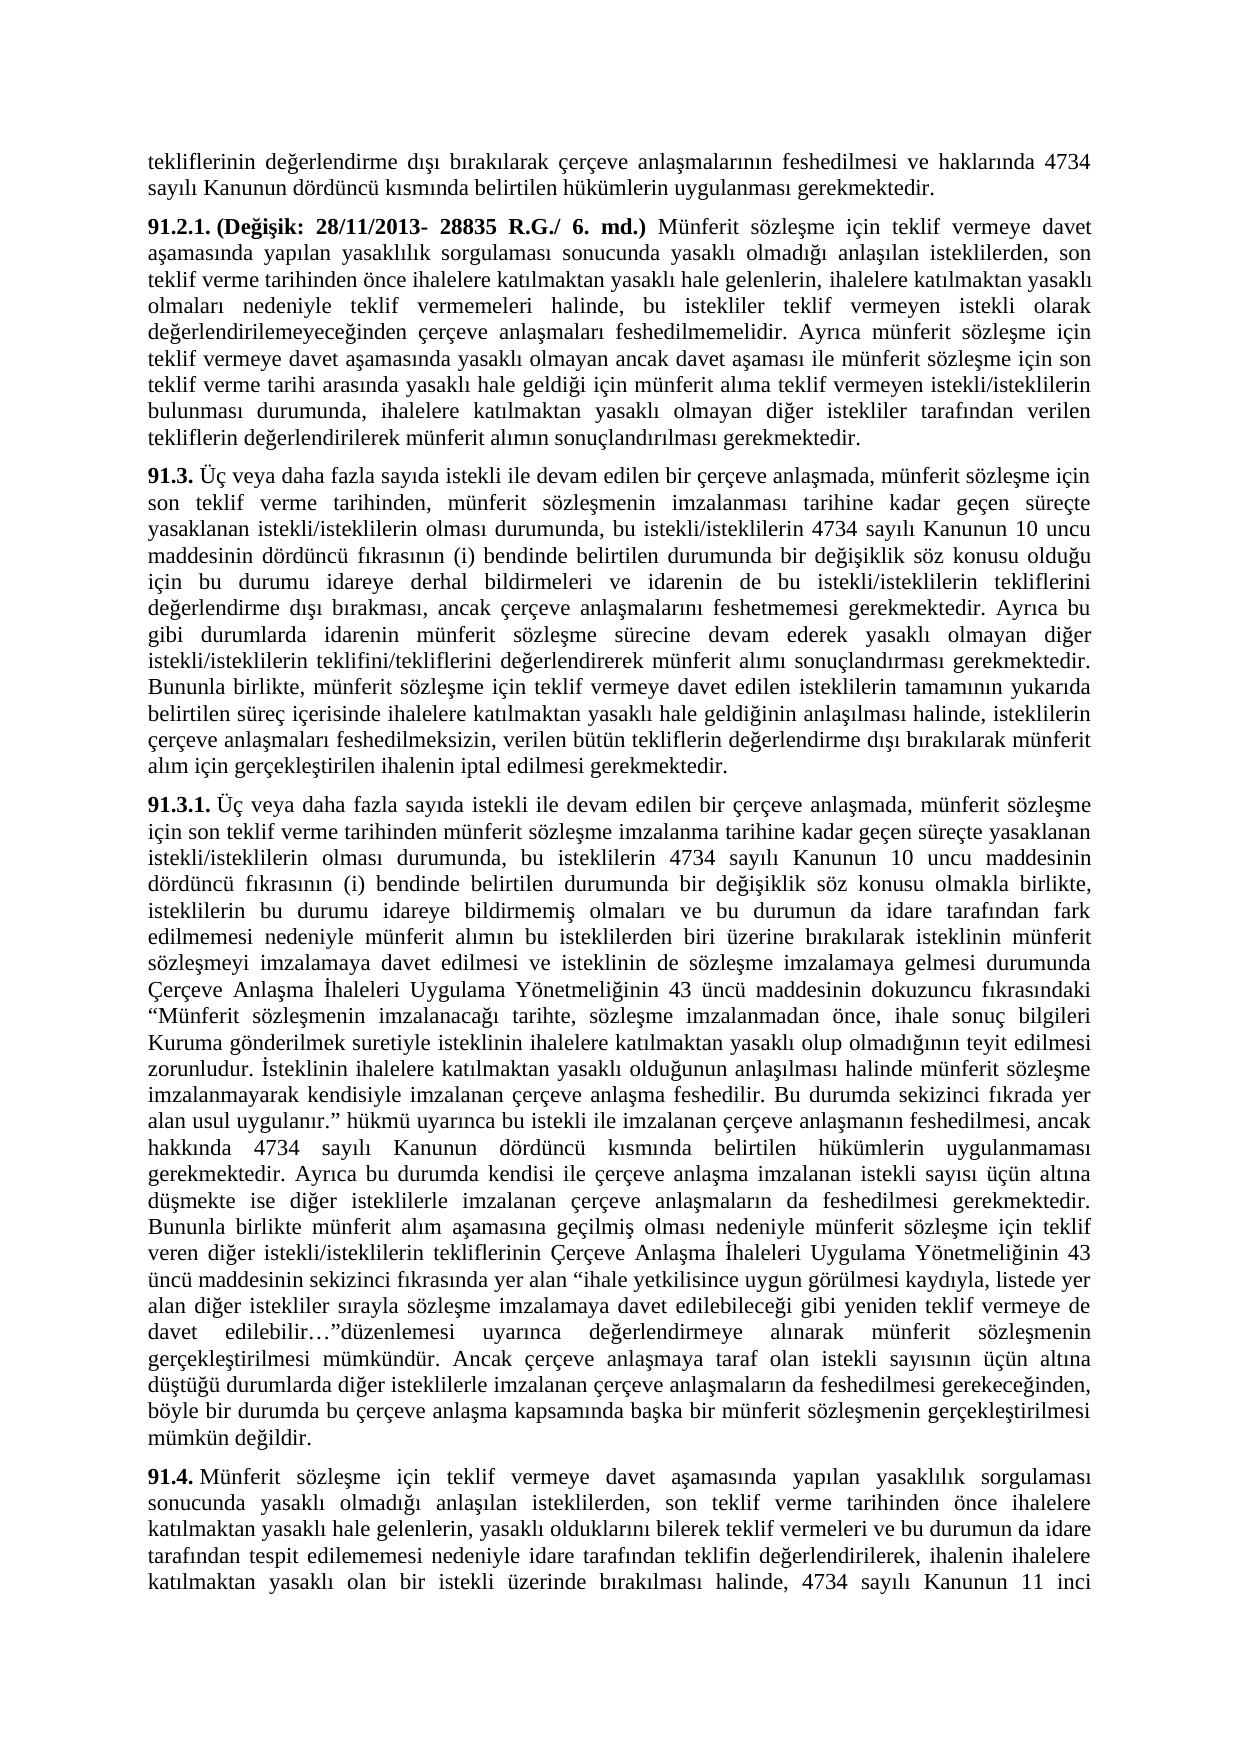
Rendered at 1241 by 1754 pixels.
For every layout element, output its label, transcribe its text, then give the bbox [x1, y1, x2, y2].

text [148, 1463, 1092, 1594]
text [148, 148, 1092, 200]
text 91.2.1. (Değişik: 28/11/2013- 28835 R.G./ 6. md.) Münferit sözleşme için teklif vermeye davet aşamasında yapılan yasaklılık sorgulaması sonucunda yasaklı olmadığı anlaşılan isteklilerden, son teklif verme tarihinden önce ihalelere katılmaktan yasaklı hale gelenlerin, ihalelere katılmaktan yasaklı olmaları nedeniyle teklif vermemeleri halinde, bu istekliler teklif vermeyen istekli olarak değerlendirilemeyeceğinden çerçeve anlaşmaları feshedilmemelidir. Ayrıca münferit sözleşme için teklif vermeye davet aşamasında yasaklı olmayan ancak davet aşaması ile münferit sözleşme için son teklif verme tarihi arasında yasaklı hale geldiği için münferit alıma teklif vermeyen istekli/isteklilerin bulunması durumunda, ihalelere katılmaktan yasaklı olmayan diğer istekliler tarafından verilen tekliflerin değerlendirilerek münferit alımın sonuçlandırılması gerekmektedir. [148, 213, 1092, 450]
text 91.3. Üç veya daha fazla sayıda istekli ile devam edilen bir çerçeve anlaşmada, münferit sözleşme için son teklif verme tarihinden, münferit sözleşmenin imzalanması tarihine kadar geçen süreçte yasaklanan istekli/isteklilerin olması durumunda, bu istekli/isteklilerin 4734 sayılı Kanunun 10 uncu maddesinin dördüncü fıkrasının (i) bendinde belirtilen durumunda bir değişiklik söz konusu olduğu için bu durumu idareye derhal bildirmeleri ve idarenin de bu istekli/isteklilerin tekliflerini değerlendirme dışı bırakması, ancak çerçeve anlaşmalarını feshetmemesi gerekmektedir. Ayrıca bu gibi durumlarda idarenin münferit sözleşme sürecine devam ederek yasaklı olmayan diğer istekli/isteklilerin teklifini/tekliflerini değerlendirerek münferit alımı sonuçlandırması gerekmektedir. Bununla birlikte, münferit sözleşme için teklif vermeye davet edilen isteklilerin tamamının yukarıda belirtilen süreç içerisinde ihalelere katılmaktan yasaklı hale geldiğinin anlaşılması halinde, isteklilerin çerçeve anlaşmaları feshedilmeksizin, verilen bütün tekliflerin değerlendirme dışı bırakılarak münferit alım için gerçekleştirilen ihalenin iptal edilmesi gerekmektedir. [148, 463, 1092, 779]
text 91.3.1. Üç veya daha fazla sayıda istekli ile devam edilen bir çerçeve anlaşmada, münferit sözleşme için son teklif verme tarihinden münferit sözleşme imzalanma tarihine kadar geçen süreçte yasaklanan istekli/isteklilerin olması durumunda, bu isteklilerin 4734 sayılı Kanunun 10 uncu maddesinin dördüncü fıkrasının (i) bendinde belirtilen durumunda bir değişiklik söz konusu olmakla birlikte, isteklilerin bu durumu idareye bildirmemiş olmaları ve bu durumun da idare tarafından fark edilmemesi nedeniyle münferit alımın bu isteklilerden biri üzerine bırakılarak isteklinin münferit sözleşmeyi imzalamaya davet edilmesi ve isteklinin de sözleşme imzalamaya gelmesi durumunda Çerçeve Anlaşma İhaleleri Uygulama Yönetmeliğinin 43 üncü maddesinin dokuzuncu fıkrasındaki “Münferit sözleşmenin imzalanacağı tarihte, sözleşme imzalanmadan önce, ihale sonuç bilgileri Kuruma gönderilmek suretiyle isteklinin ihalelere katılmaktan yasaklı olup olmadığının teyit edilmesi zorunludur. İsteklinin ihalelere katılmaktan yasaklı olduğunun anlaşılması halinde münferit sözleşme imzalanmayarak kendisiyle imzalanan çerçeve anlaşma feshedilir. Bu durumda sekizinci fıkrada yer alan usul uygulanır.” hükmü uyarınca bu istekli ile imzalanan çerçeve anlaşmanın feshedilmesi, ancak hakkında 4734 sayılı Kanunun dördüncü kısmında belirtilen hükümlerin uygulanmaması gerekmektedir. Ayrıca bu durumda kendisi ile çerçeve anlaşma imzalanan istekli sayısı üçün altına düşmekte ise diğer isteklilerle imzalanan çerçeve anlaşmaların da feshedilmesi gerekmektedir. Bununla birlikte münferit alım aşamasına geçilmiş olması nedeniyle münferit sözleşme için teklif veren diğer istekli/isteklilerin tekliflerinin Çerçeve Anlaşma İhaleleri Uygulama Yönetmeliğinin 43 üncü maddesinin sekizinci fıkrasında yer alan “ihale yetkilisince uygun görülmesi kaydıyla, listede yer alan diğer istekliler sırayla sözleşme imzalamaya davet edilebileceği gibi yeniden teklif vermeye de davet edilebilir…”düzenlemesi uyarınca değerlendirmeye alınarak münferit sözleşmenin gerçekleştirilmesi mümkündür. Ancak çerçeve anlaşmaya taraf olan istekli sayısının üçün altına düştüğü durumlarda diğer isteklilerle imzalanan çerçeve anlaşmaların da feshedilmesi gerekeceğinden, böyle bir durumda bu çerçeve anlaşma kapsamında başka bir münferit sözleşmenin gerçekleştirilmesi mümkün değildir. [148, 791, 1092, 1450]
